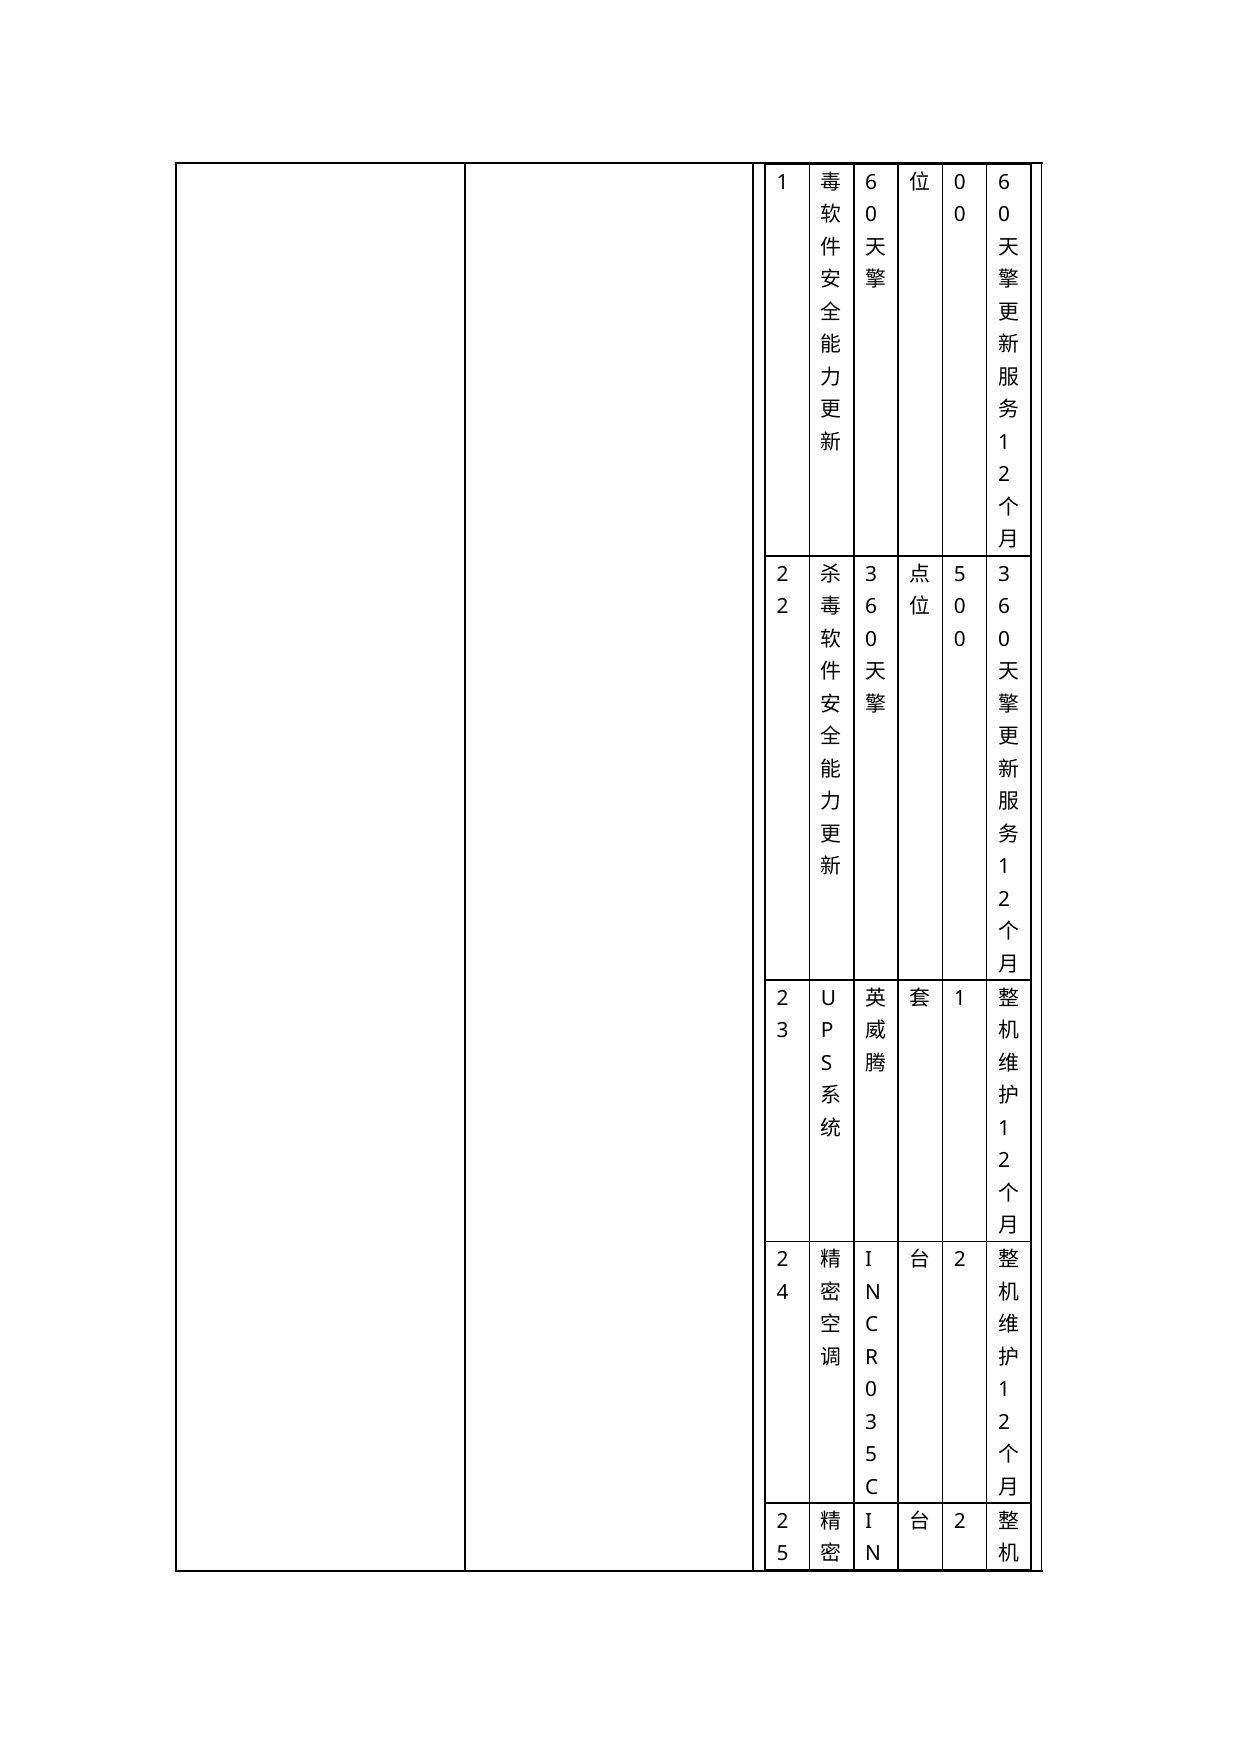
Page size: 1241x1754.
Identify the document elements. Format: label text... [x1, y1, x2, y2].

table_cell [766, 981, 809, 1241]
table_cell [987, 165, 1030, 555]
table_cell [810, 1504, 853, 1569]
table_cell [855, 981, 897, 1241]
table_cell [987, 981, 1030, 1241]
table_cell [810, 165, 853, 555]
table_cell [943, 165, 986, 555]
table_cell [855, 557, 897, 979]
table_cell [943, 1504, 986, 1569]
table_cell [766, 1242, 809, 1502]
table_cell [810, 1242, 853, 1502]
table_cell 1 [177, 164, 464, 1570]
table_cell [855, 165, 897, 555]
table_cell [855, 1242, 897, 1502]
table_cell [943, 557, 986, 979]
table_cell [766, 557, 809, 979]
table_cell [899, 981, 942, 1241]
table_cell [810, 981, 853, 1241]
table_cell [466, 164, 752, 1570]
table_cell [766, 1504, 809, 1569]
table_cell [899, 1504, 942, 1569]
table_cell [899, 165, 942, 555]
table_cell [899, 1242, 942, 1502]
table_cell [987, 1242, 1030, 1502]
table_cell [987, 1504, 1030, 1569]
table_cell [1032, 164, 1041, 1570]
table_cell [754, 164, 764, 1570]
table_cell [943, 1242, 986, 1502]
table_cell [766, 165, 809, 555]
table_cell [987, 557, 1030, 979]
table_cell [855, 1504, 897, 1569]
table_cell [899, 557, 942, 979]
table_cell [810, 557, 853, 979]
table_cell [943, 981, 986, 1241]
